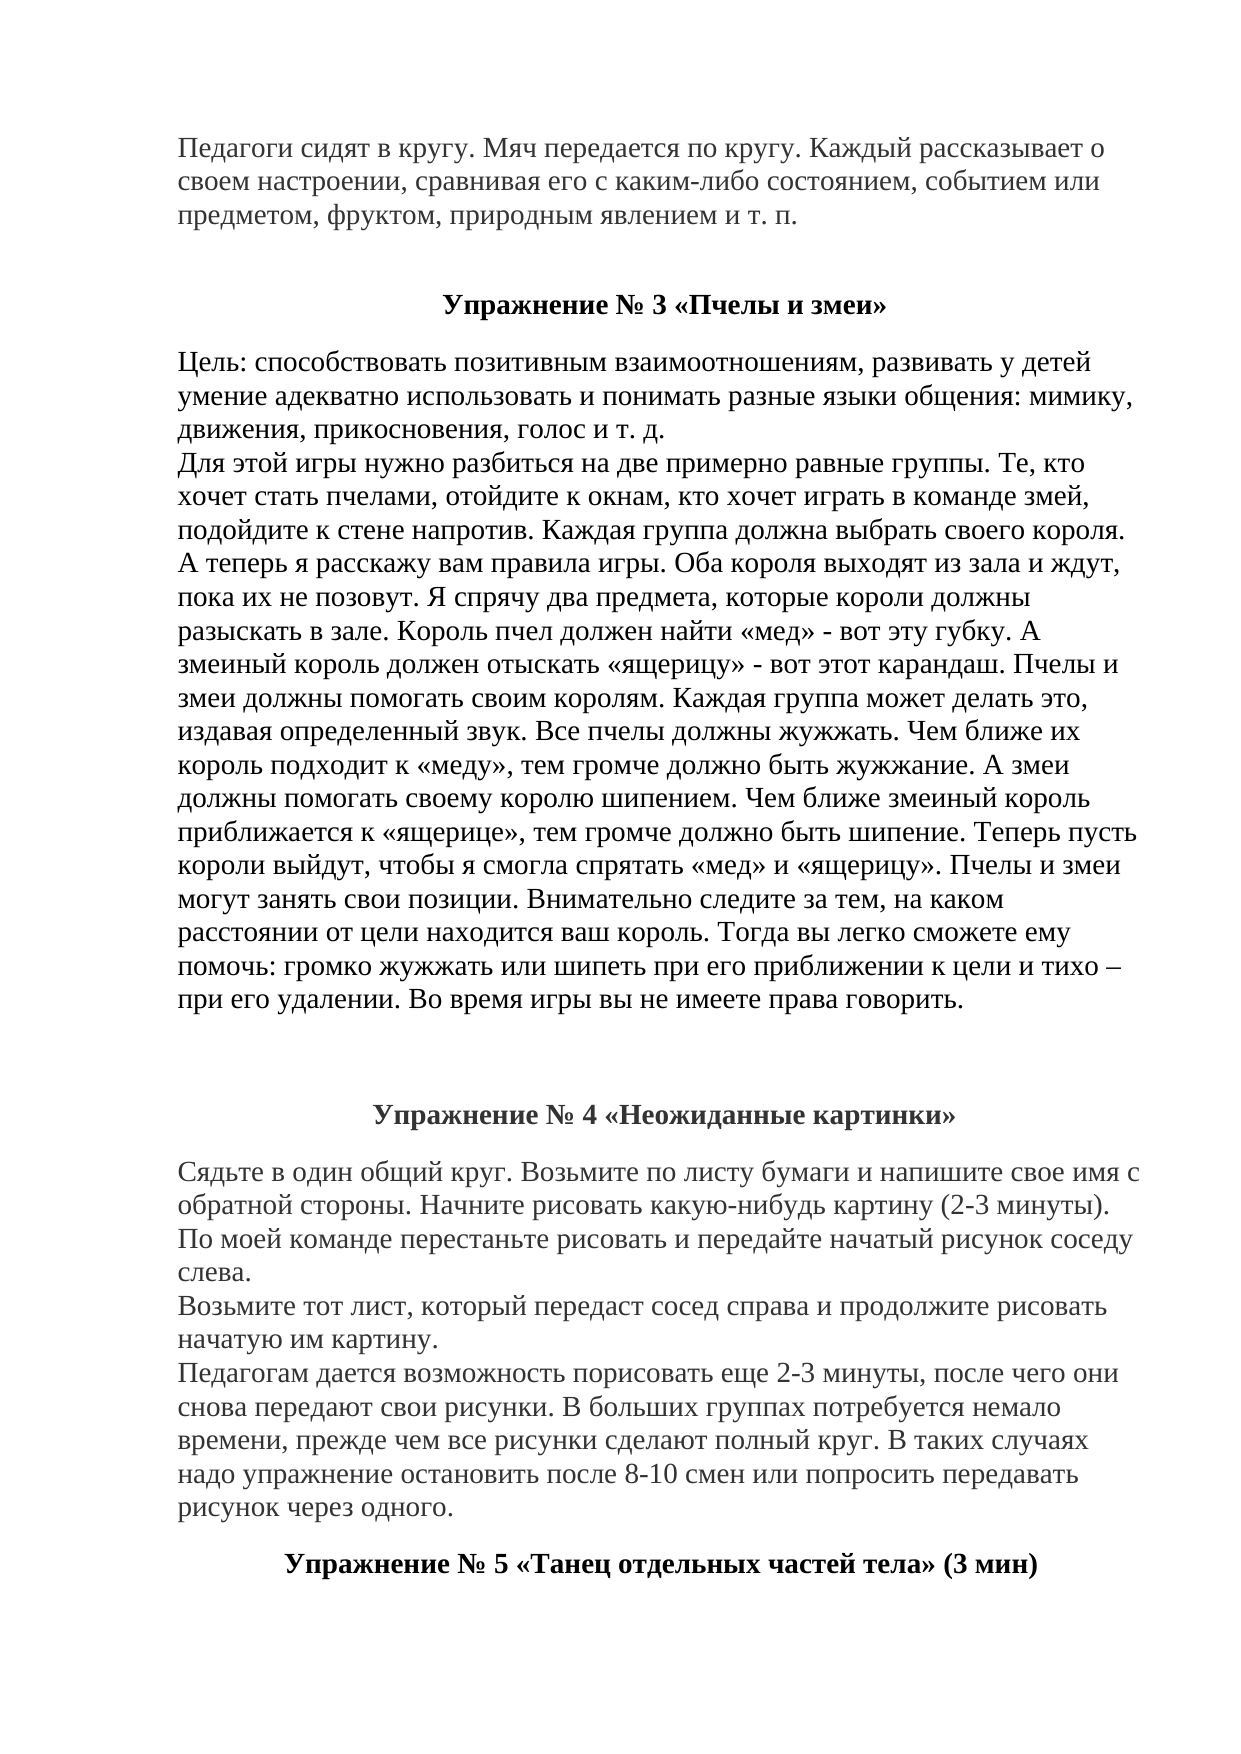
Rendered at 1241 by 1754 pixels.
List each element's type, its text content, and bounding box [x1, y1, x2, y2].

text Упражнение № 4 «Неожиданные картинки» [177, 1097, 1152, 1130]
text Упражнение № 5 «Танец отдельных частей тела» (3 мин) [177, 1546, 1152, 1580]
text Упражнение № 3 «Пчелы и змеи» [177, 287, 1152, 321]
text Педагоги сидят в кругу. Мяч передается по кругу. Каждый рассказывает о своем настроении, сравнивая его с каким-либо состоянием, событием или предметом, фруктом, природным явлением и т. п. [177, 130, 1152, 230]
text Сядьте в один общий круг. Возьмите по листу бумаги и напишите свое имя с обратной стороны. Начните рисовать какую-нибудь картину (2-3 минуты). По моей команде перестаньте рисовать и передайте начатый рисунок соседу слева. Возьмите тот лист, который передаст сосед справа и продолжите рисовать начатую им картину. Педагогам дается возможность порисовать еще 2-3 минуты, после чего они снова передают свои рисунки. В больших группах потребуется немало времени, прежде чем все рисунки сделают полный круг. В таких случаях надо упражнение остановить после 8-10 смен или попросить передавать рисунок через одного. [177, 1154, 1152, 1523]
text Цель: способствовать позитивным взаимоотношениям, развивать у детей умение адекватно использовать и понимать разные языки общения: мимику, движения, прикосновения, голос и т. д. Для этой игры нужно разбиться на две примерно равные группы. Те, кто хочет стать пчелами, отойдите к окнам, кто хочет играть в команде змей, подойдите к стене напротив. Каждая группа должна выбрать своего короля. А теперь я расскажу вам правила игры. Оба короля выходят из зала и ждут, пока их не позовут. Я спрячу два предмета, которые короли должны разыскать в зале. Король пчел должен найти «мед» - вот эту губку. А змеиный король должен отыскать «ящерицу» - вот этот карандаш. Пчелы и змеи должны помогать своим королям. Каждая группа может делать это, издавая определенный звук. Все пчелы должны жужжать. Чем ближе их король подходит к «меду», тем громче должно быть жужжание. А змеи должны помогать своему королю шипением. Чем ближе змеиный король приближается к «ящерице», тем громче должно быть шипение. Теперь пусть короли выйдут, чтобы я смогла спрятать «мед» и «ящерицу». Пчелы и змеи могут занять свои позиции. Внимательно следите за тем, на каком расстоянии от цели находится ваш король. Тогда вы легко сможете ему помочь: громко жужжать или шипеть при его приближении к цели и тихо – при его удалении. Во время игры вы не имеете права говорить. [177, 344, 1152, 1015]
